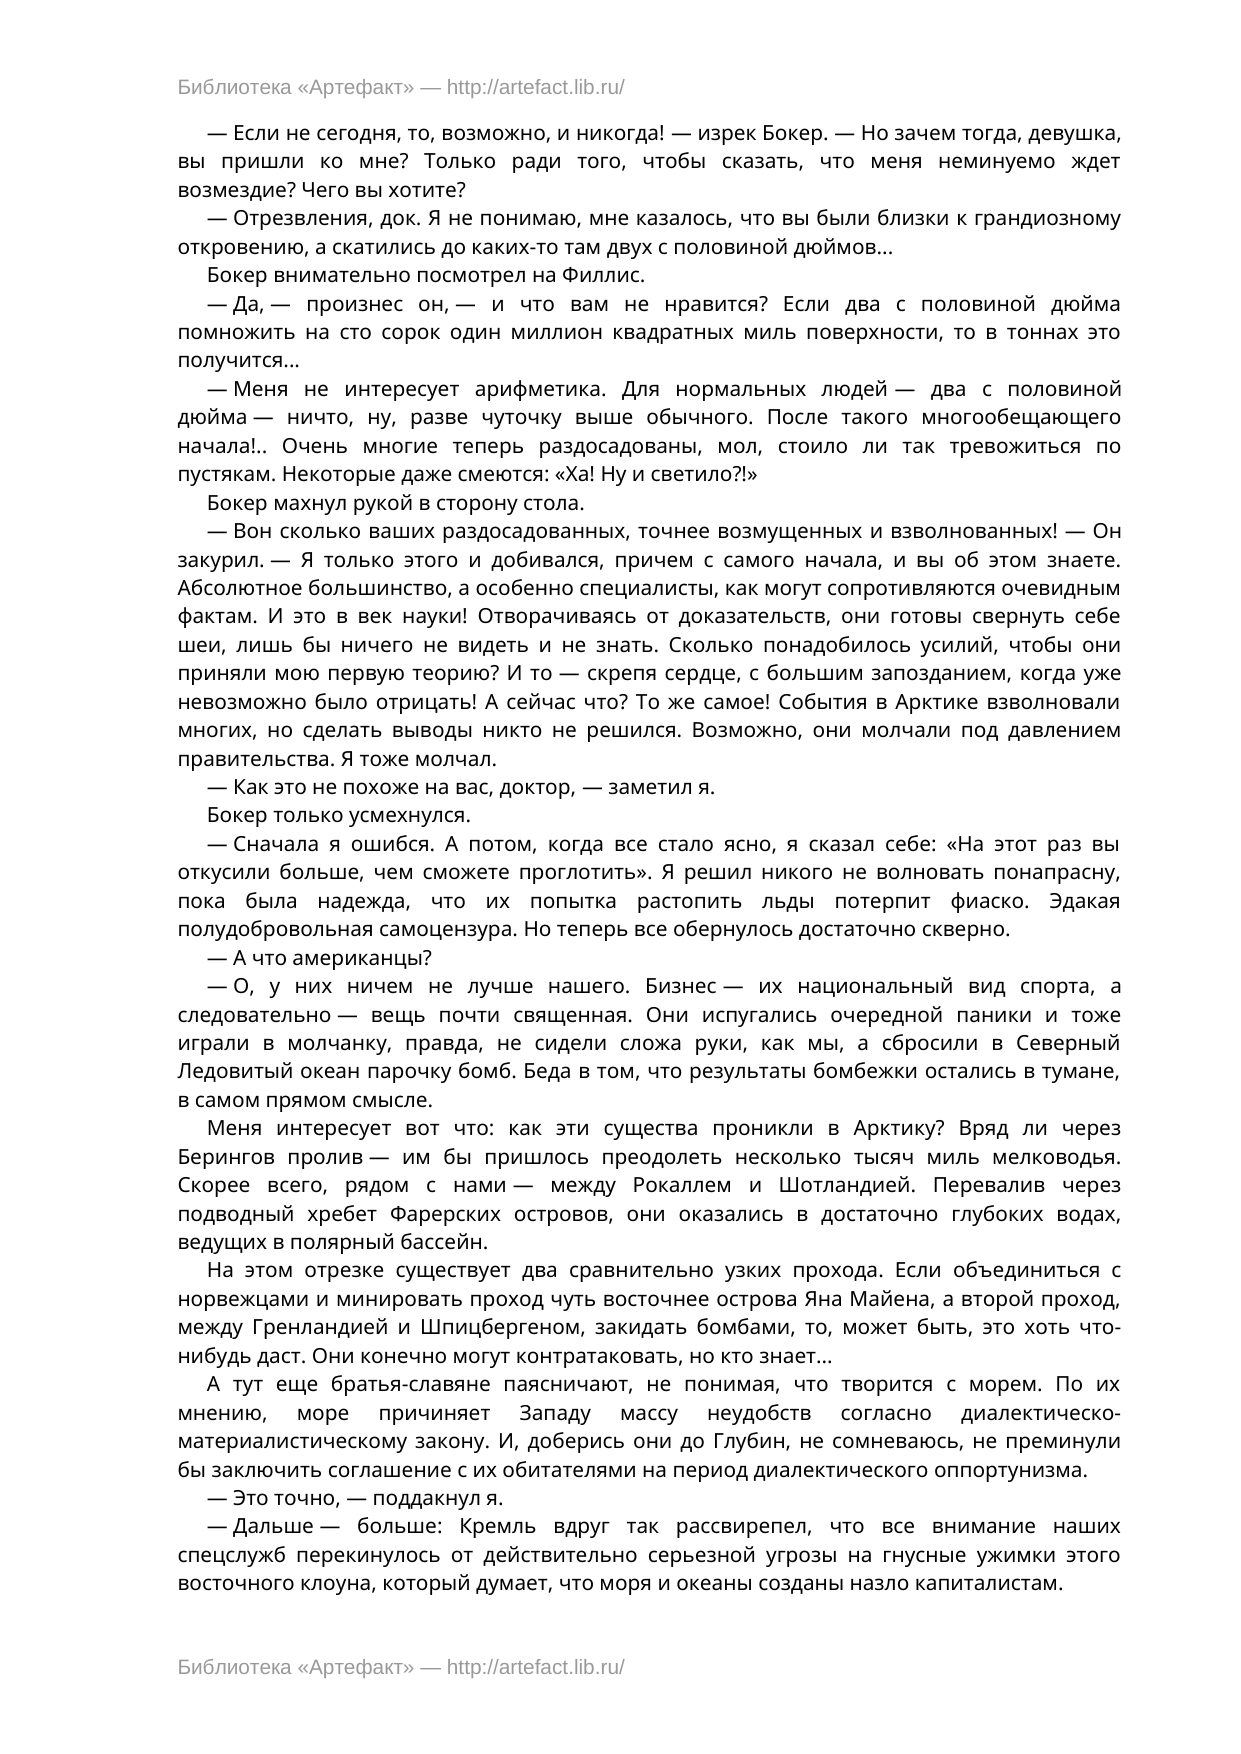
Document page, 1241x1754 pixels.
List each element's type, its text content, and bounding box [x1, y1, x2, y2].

text — Как это не похоже на вас, доктор, — заметил я. [177, 772, 1122, 801]
text — О, у них ничем не лучше нашего. Бизнес — их национальный вид спорта, а следовательно — вещь почти священная. Они испугались очередной паники и тоже играли в молчанку, правда, не сидели сложа руки, как мы, а сбросили в Северный Ледовитый океан парочку бомб. Беда в том, что результаты бомбежки остались в тумане, в самом прямом смысле. [177, 971, 1122, 1113]
text — Меня не интересует арифметика. Для нормальных людей — два с половиной дюйма — ничто, ну, разве чуточку выше обычного. После такого многообещающего начала!.. Очень многие теперь раздосадованы, мол, стоило ли так тревожиться по пустякам. Некоторые даже смеются: «Ха! Ну и светило?!» [177, 374, 1122, 488]
text На этом отрезке существует два сравнительно узких прохода. Если объединиться с норвежцами и минировать проход чуть восточнее острова Яна Майена, а второй проход, между Гренландией и Шпицбергеном, закидать бомбами, то, может быть, это хоть что-нибудь даст. Они конечно могут контратаковать, но кто знает... [177, 1256, 1122, 1369]
text — Дальше — больше: Кремль вдруг так рассвирепел, что все внимание наших спецслужб перекинулось от действительно серьезной угрозы на гнусные ужимки этого восточного клоуна, который думает, что моря и океаны созданы назло капиталистам. [177, 1512, 1122, 1597]
text — Вон сколько ваших раздосадованных, точнее возмущенных и взволнованных! — Он закурил. — Я только этого и добивался, причем с самого начала, и вы об этом знаете. Абсолютное большинство, а особенно специалисты, как могут сопротивляются очевидным фактам. И это в век науки! Отворачиваясь от доказательств, они готовы свернуть себе шеи, лишь бы ничего не видеть и не знать. Сколько понадобилось усилий, чтобы они приняли мою первую теорию? И то — скрепя сердце, с большим запозданием, когда уже невозможно было отрицать! А сейчас что? То же самое! События в Арктике взволновали многих, но сделать выводы никто не решился. Возможно, они молчали под давлением правительства. Я тоже молчал. [177, 516, 1122, 772]
text Бокер только усмехнулся. [177, 801, 1122, 829]
text Меня интересует вот что: как эти существа проникли в Арктику? Вряд ли через Берингов пролив — им бы пришлось преодолеть несколько тысяч миль мелководья. Скорее всего, рядом с нами — между Рокаллем и Шотландией. Перевалив через подводный хребет Фарерских островов, они оказались в достаточно глубоких водах, ведущих в полярный бассейн. [177, 1113, 1122, 1256]
text Бокер махнул рукой в сторону стола. [177, 488, 1122, 516]
text Бокер внимательно посмотрел на Филлис. [177, 260, 1122, 289]
text — Это точно, — поддакнул я. [177, 1483, 1122, 1512]
text — Да, — произнес он, — и что вам не нравится? Если два с половиной дюйма помножить на сто сорок один миллион квадратных миль поверхности, то в тоннах это получится... [177, 289, 1122, 374]
text — Сначала я ошибся. А потом, когда все стало ясно, я сказал себе: «На этот раз вы откусили больше, чем сможете проглотить». Я решил никого не волновать понапрасну, пока была надежда, что их попытка растопить льды потерпит фиаско. Эдакая полудобровольная самоцензура. Но теперь все обернулось достаточно скверно. [177, 829, 1122, 943]
text А тут еще братья-славяне паясничают, не понимая, что творится с морем. По их мнению, море причиняет Западу массу неудобств согласно диалектическо-материалистическому закону. И, доберись они до Глубин, не сомневаюсь, не преминули бы заключить соглашение с их обитателями на период диалектического оппортунизма. [177, 1369, 1122, 1483]
text — А что американцы? [177, 943, 1122, 971]
text — Отрезвления, док. Я не понимаю, мне казалось, что вы были близки к грандиозному откровению, а скатились до каких-то там двух с половиной дюймов... [177, 203, 1122, 260]
text — Если не сегодня, то, возможно, и никогда! — изрек Бокер. — Но зачем тогда, девушка, вы пришли ко мне? Только ради того, чтобы сказать, что меня неминуемо ждет возмездие? Чего вы хотите? [177, 118, 1122, 203]
